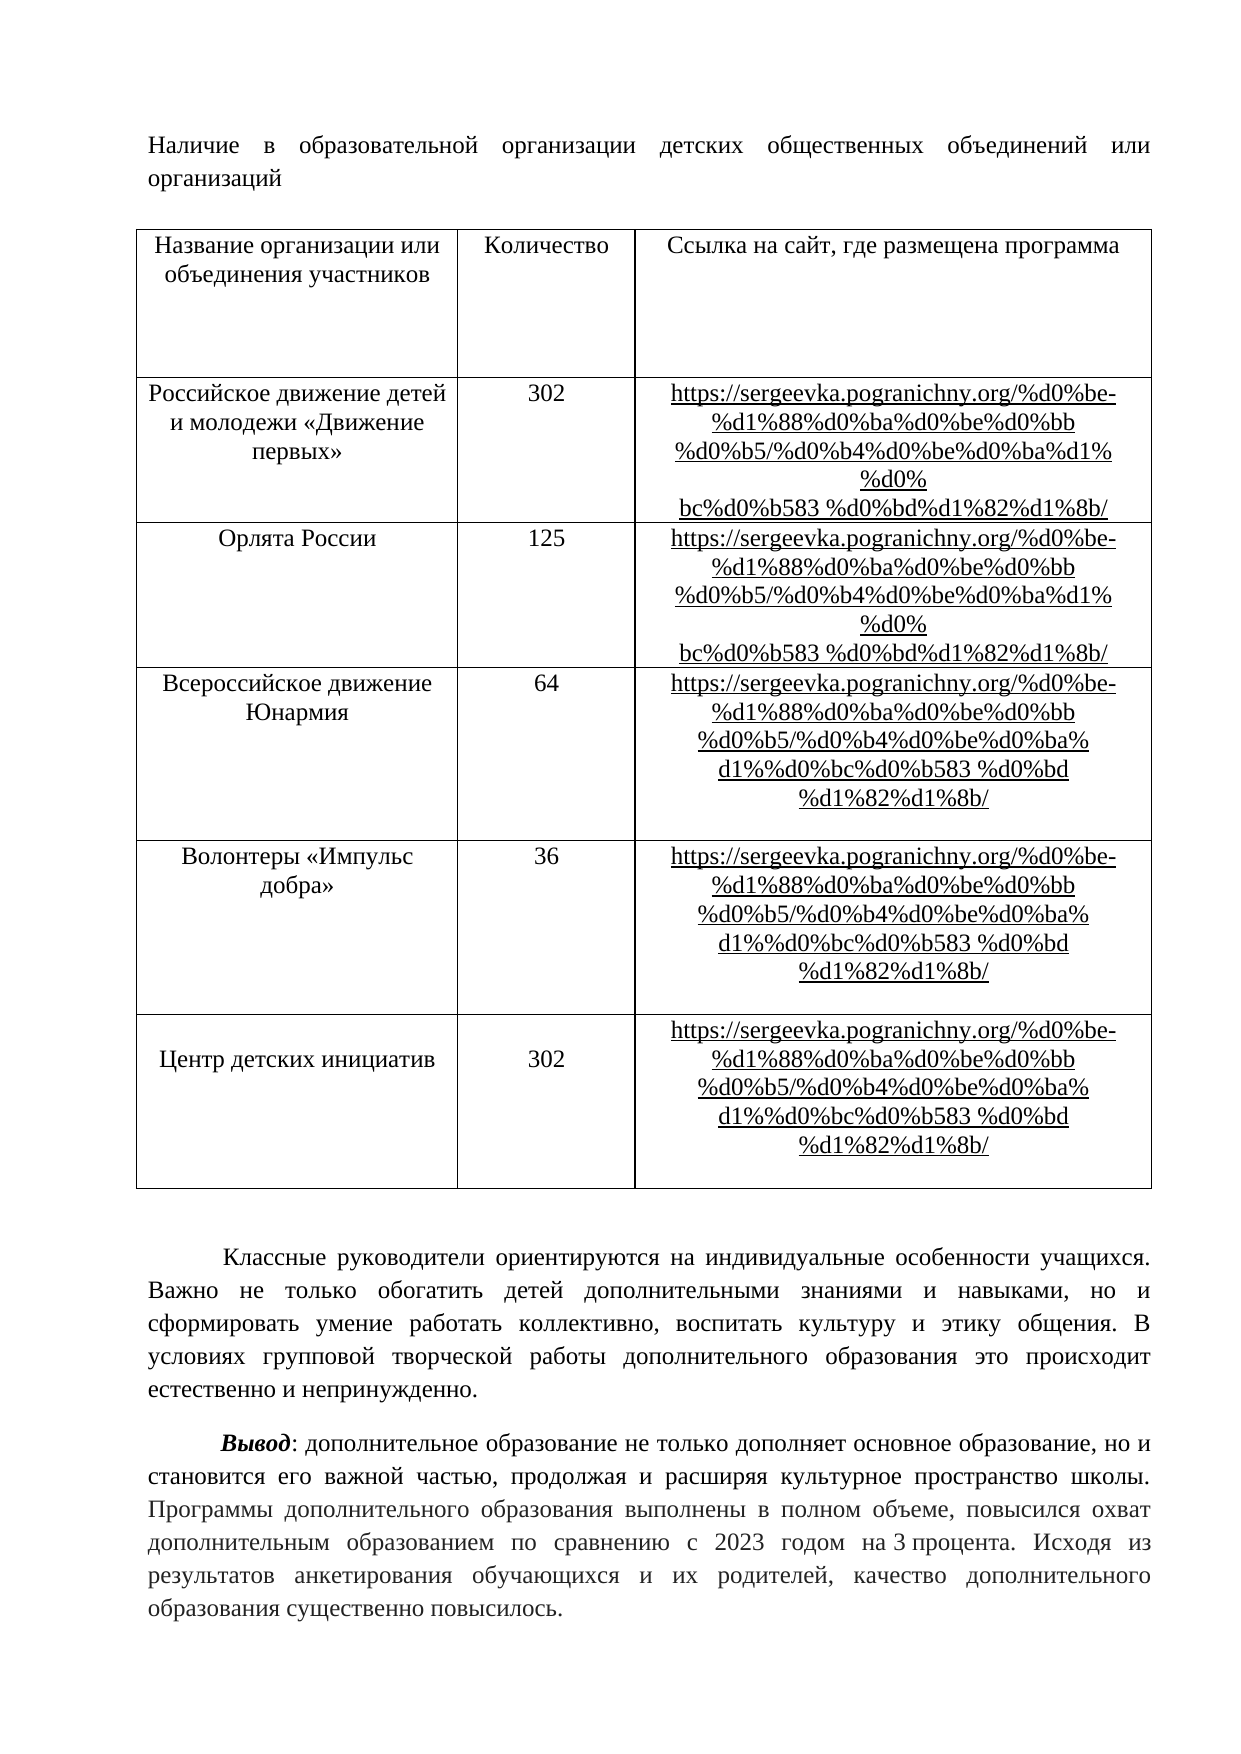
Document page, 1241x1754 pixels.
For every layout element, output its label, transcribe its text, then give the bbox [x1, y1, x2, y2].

table_cell 302 [458, 1015, 634, 1187]
table_cell 125 [458, 523, 634, 667]
text Наличие в образовательной организации детских общественных объединений или организаций [148, 130, 1152, 192]
table_cell Центр детских инициатив [137, 1015, 457, 1187]
table_cell Волонтеры «Импульс добра» [137, 841, 457, 1014]
text Вывод: дополнительное образование не только дополняет основное образование, но и становится его важной частью, продолжая и расширяя культурное пространство школы. Программы дополнительного образования выполнены в полном объеме, повысился охват дополнительным образованием по сравнению с 2023 годом на 3 процента. Исходя из результатов анкетирования обучающихся и их родителей, качество дополнительного образования существенно повысилось. [148, 1428, 1152, 1622]
table_cell 302 [458, 378, 634, 522]
table_cell Орлята России [137, 523, 457, 667]
table_cell https://sergeevka.pogranichny.org/%d0%be-%d1%88%d0%ba%d0%be%d0%bb%d0%b5/%d0%b4%d0%be%d0%ba% d1%%d0%bc%d0%b583 %d0%bd%d1%82%d1%8b/ [636, 1015, 1151, 1187]
text Классные руководители ориентируются на индивидуальные особенности учащихся. Важно не только обогатить детей дополнительными знаниями и навыками, но и сформировать умение работать коллективно, воспитать культуру и этику общения. В условиях групповой творческой работы дополнительного образования это происходит естественно и непринужденно. [148, 1242, 1152, 1403]
table_cell 64 [458, 668, 634, 840]
table_cell https://sergeevka.pogranichny.org/%d0%be-%d1%88%d0%ba%d0%be%d0%bb%d0%b5/%d0%b4%d0%be%d0%ba% d1%%d0%bc%d0%b583 %d0%bd%d1%82%d1%8b/ [636, 668, 1151, 840]
table_header Количество [458, 230, 634, 377]
table_cell Российское движение детей и молодежи «Движение первых» [137, 378, 457, 522]
table_cell Всероссийское движение Юнармия [137, 668, 457, 840]
table_cell https://sergeevka.pogranichny.org/%d0%be-%d1%88%d0%ba%d0%be%d0%bb%d0%b5/%d0%b4%d0%be%d0%ba%d1%%d0% bc%d0%b583 %d0%bd%d1%82%d1%8b/ [636, 523, 1151, 667]
table_header Ссылка на сайт, где размещена программа [636, 230, 1151, 377]
table_cell https://sergeevka.pogranichny.org/%d0%be-%d1%88%d0%ba%d0%be%d0%bb%d0%b5/%d0%b4%d0%be%d0%ba% d1%%d0%bc%d0%b583 %d0%bd%d1%82%d1%8b/ [636, 841, 1151, 1014]
table_cell https://sergeevka.pogranichny.org/%d0%be-%d1%88%d0%ba%d0%be%d0%bb%d0%b5/%d0%b4%d0%be%d0%ba%d1%%d0% bc%d0%b583 %d0%bd%d1%82%d1%8b/ [636, 378, 1151, 522]
table_cell 36 [458, 841, 634, 1014]
table_header Название организации или объединения участников [137, 230, 457, 377]
